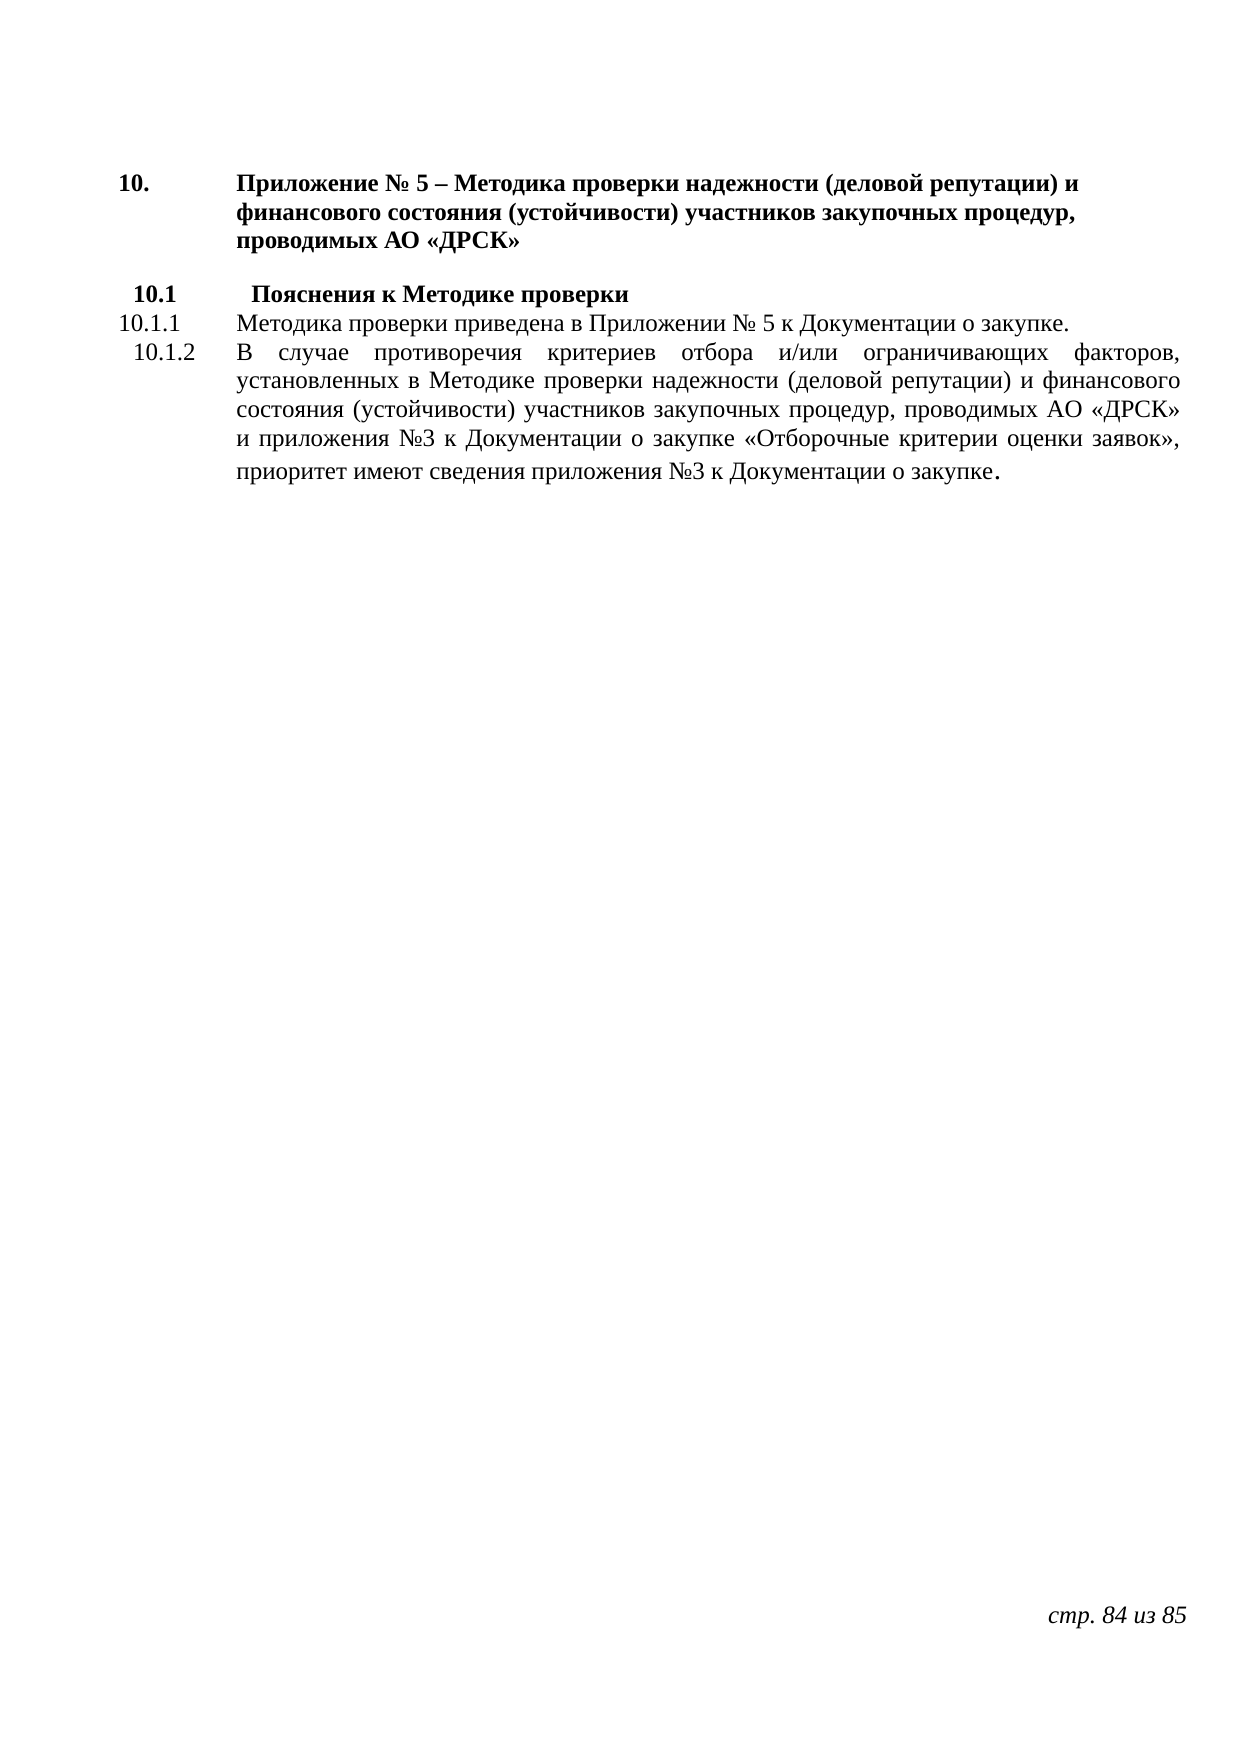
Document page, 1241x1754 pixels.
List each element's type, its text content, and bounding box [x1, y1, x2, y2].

text В случае противоречия критериев отбора и/или ограничивающих факторов, установленных в Методике проверки надежности (деловой репутации) и финансового состояния (устойчивости) участников закупочных процедур, проводимых АО «ДРСК» и приложения №3 к Документации о закупке «Отборочные критерии оценки заявок», приоритет имеют сведения приложения №3 к Документации о закупке. [133, 337, 1181, 485]
subtitle Приложение № 5 – Методика проверки надежности (деловой репутации) и финансового состояния (устойчивости) участников закупочных процедур, проводимых АО «ДРСК» [118, 168, 1181, 254]
list Методика проверки приведена в Приложении № 5 к Документации о закупке. [118, 308, 1181, 337]
subtitle Пояснения к Методике проверки [133, 279, 1181, 308]
